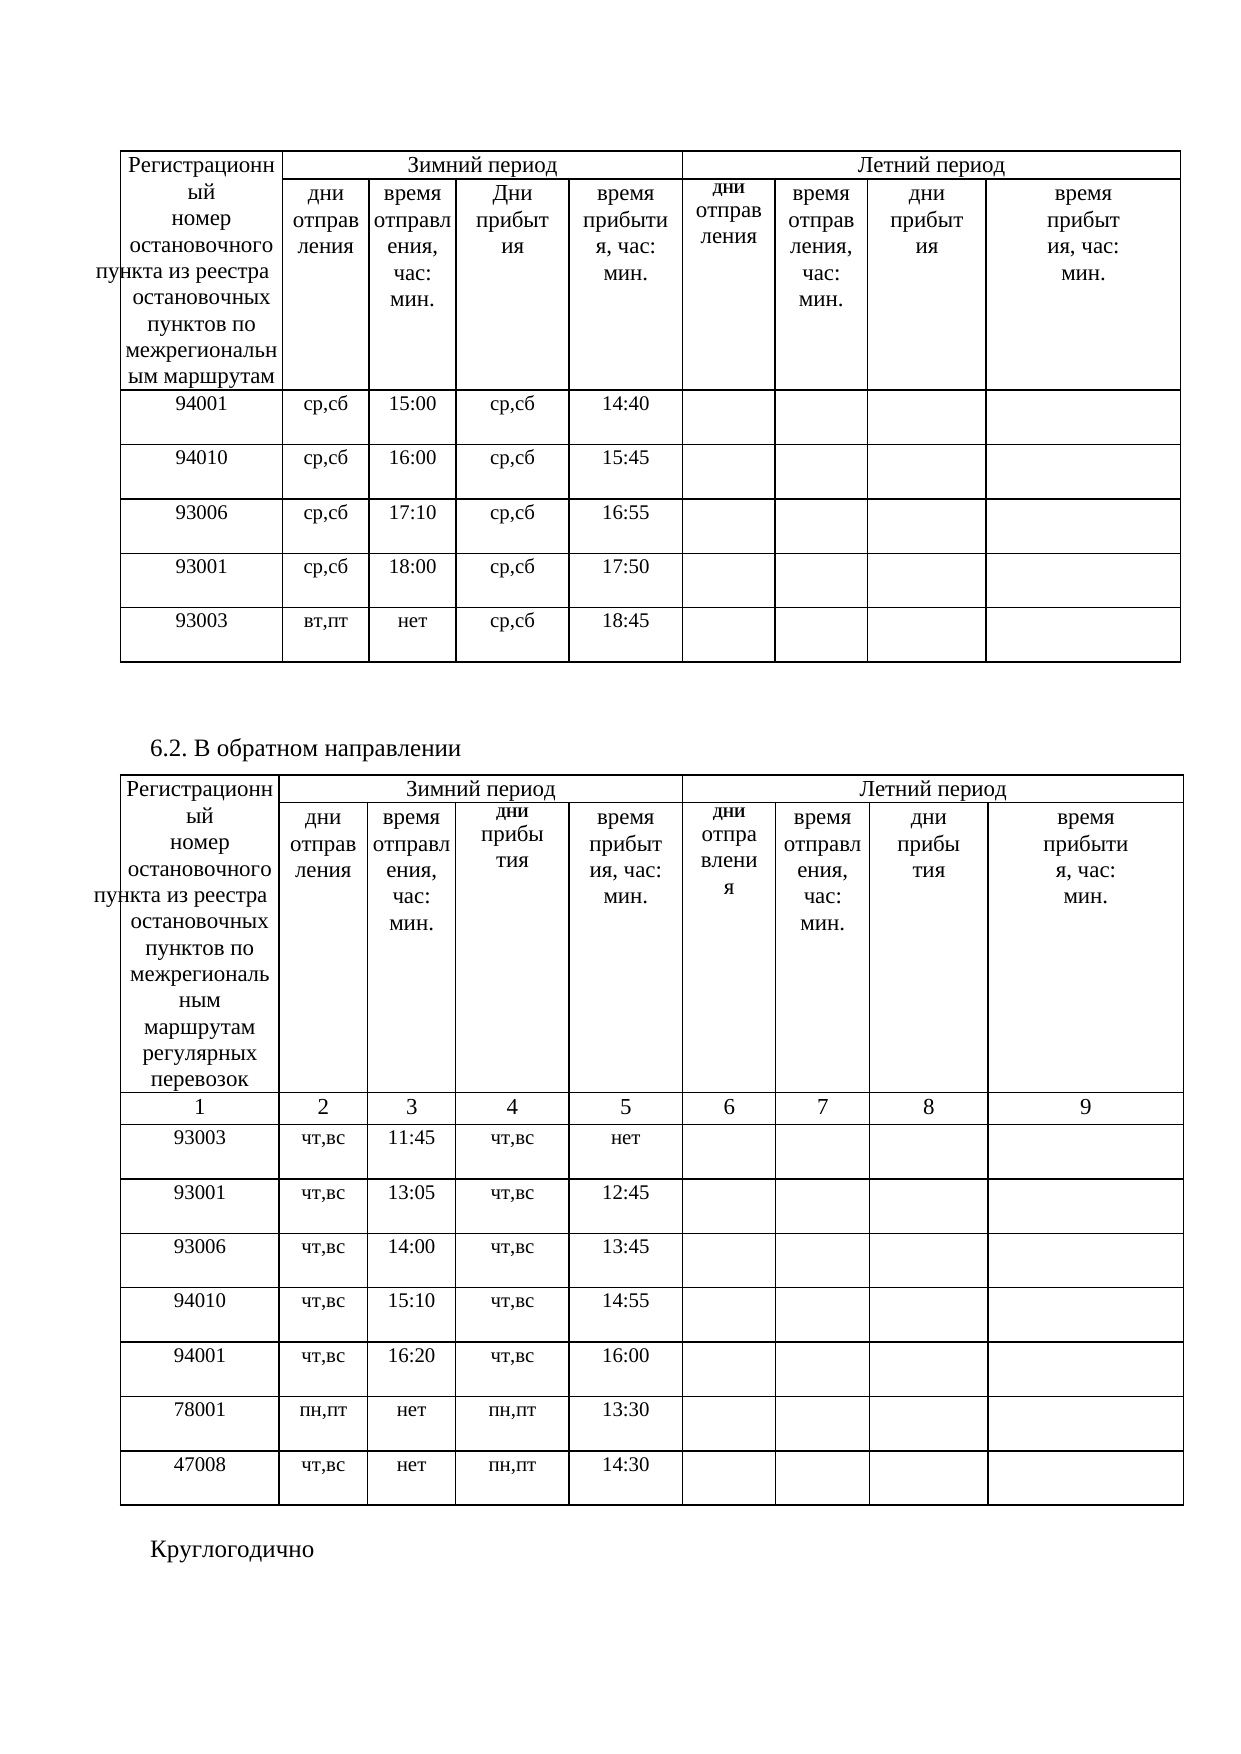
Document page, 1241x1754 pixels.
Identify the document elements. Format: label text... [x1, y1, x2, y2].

table_cell [989, 1125, 1183, 1178]
table_cell [870, 1180, 987, 1232]
table_cell 93001 [121, 1180, 278, 1232]
table_cell чт,вс [280, 1288, 367, 1341]
table_cell 18:00 [370, 554, 455, 607]
table_cell 14:55 [570, 1288, 682, 1341]
table_cell дни отправ ления [280, 803, 367, 1092]
table_cell ДНИ прибы тия [456, 803, 568, 1092]
table_cell 12:45 [570, 1180, 682, 1232]
table_cell время отправ ления, час: мин. [776, 180, 867, 389]
table_cell [987, 391, 1180, 444]
table_cell 13:30 [570, 1397, 682, 1450]
table_cell вт,пт [283, 608, 368, 661]
table_cell [683, 1343, 775, 1396]
table_cell время прибыт ия, час: мин. [570, 803, 682, 1092]
table_cell [870, 1125, 987, 1178]
table_cell 94010 [121, 1288, 278, 1341]
table_cell чт,вс [456, 1288, 568, 1341]
table_cell ср,сб [283, 500, 368, 552]
table_cell пн,пт [280, 1397, 367, 1450]
table_cell 16:20 [368, 1343, 455, 1396]
table_header Летний период [683, 152, 1180, 178]
table_cell ср,сб [283, 554, 368, 607]
table_cell 93003 [121, 608, 282, 661]
table_cell [776, 1180, 869, 1232]
table_cell 15:45 [570, 445, 682, 498]
table_cell дни отправ ления [283, 180, 368, 389]
table_cell время прибыт ия, час: мин. [987, 180, 1180, 389]
table_cell [870, 1452, 987, 1504]
table_cell 8 [870, 1093, 987, 1124]
table_header Зимний период [283, 152, 682, 178]
text 6.2. В обратном направлении [150, 733, 1090, 761]
table_cell [868, 445, 985, 498]
table_cell 93006 [121, 500, 282, 552]
table_cell [683, 500, 774, 552]
table_cell ср,сб [457, 391, 568, 444]
table_cell [776, 1452, 869, 1504]
table_cell [987, 445, 1180, 498]
table_cell [776, 500, 867, 552]
table_header Зимний период [280, 776, 682, 802]
table_cell 16:00 [370, 445, 455, 498]
table_cell ДНИ отпра влени я [683, 803, 775, 1092]
table_cell 14:40 [570, 391, 682, 444]
table_cell [868, 608, 985, 661]
table_cell 5 [570, 1093, 682, 1124]
table_cell дни прибы тия [870, 803, 987, 1092]
table_cell чт,вс [456, 1180, 568, 1232]
table_cell [989, 1234, 1183, 1287]
table_cell [683, 1452, 775, 1504]
table_cell [989, 1180, 1183, 1232]
table_cell время отправл ения, час: мин. [368, 803, 455, 1092]
table_cell нет [368, 1397, 455, 1450]
table_cell нет [570, 1125, 682, 1178]
table_cell [987, 608, 1180, 661]
table_cell 1 [121, 1093, 278, 1124]
table_cell [868, 500, 985, 552]
table_cell 4 [456, 1093, 568, 1124]
table_cell [989, 1343, 1183, 1396]
table_cell ср,сб [283, 445, 368, 498]
table_cell пн,пт [456, 1397, 568, 1450]
table_cell [683, 1288, 775, 1341]
table_cell 9 [989, 1093, 1183, 1124]
table_cell дни прибыт ия [868, 180, 985, 389]
table_cell [683, 1234, 775, 1287]
table_cell [683, 1180, 775, 1232]
table_cell [870, 1343, 987, 1396]
table_cell [776, 1397, 869, 1450]
table_cell [776, 391, 867, 444]
table_cell [683, 1125, 775, 1178]
table_cell [683, 554, 774, 607]
table_cell Дни прибыт ия [457, 180, 568, 389]
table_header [121, 152, 282, 389]
table_cell 7 [776, 1093, 869, 1124]
table_cell чт,вс [456, 1343, 568, 1396]
table_cell 93006 [121, 1234, 278, 1287]
table_cell ср,сб [457, 500, 568, 552]
table_cell 3 [368, 1093, 455, 1124]
table_cell 15:10 [368, 1288, 455, 1341]
table_cell ср,сб [283, 391, 368, 444]
table_cell 13:45 [570, 1234, 682, 1287]
table_cell [776, 554, 867, 607]
table_cell ср,сб [457, 445, 568, 498]
table_cell [868, 391, 985, 444]
table_cell [776, 1125, 869, 1178]
table_cell 11:45 [368, 1125, 455, 1178]
table_cell 18:45 [570, 608, 682, 661]
table_cell 14:00 [368, 1234, 455, 1287]
table_cell [987, 500, 1180, 552]
table_cell чт,вс [456, 1234, 568, 1287]
table_cell чт,вс [280, 1125, 367, 1178]
table_cell чт,вс [280, 1180, 367, 1232]
table_cell чт,вс [456, 1125, 568, 1178]
table_cell [989, 1288, 1183, 1341]
table_cell [683, 391, 774, 444]
table_cell [776, 608, 867, 661]
table_cell 47008 [121, 1452, 278, 1504]
table_cell 17:10 [370, 500, 455, 552]
table_cell 14:30 [570, 1452, 682, 1504]
table_cell нет [370, 608, 455, 661]
table_cell [776, 445, 867, 498]
table_cell [776, 1234, 869, 1287]
table_cell 16:55 [570, 500, 682, 552]
table_cell ДНИ отправ ления [683, 180, 774, 389]
table_cell [989, 1452, 1183, 1504]
table_cell [683, 1397, 775, 1450]
table_cell время прибыти я, час: мин. [989, 803, 1183, 1092]
table_cell [870, 1234, 987, 1287]
table_cell чт,вс [280, 1343, 367, 1396]
table_cell ср,сб [457, 608, 568, 661]
table_cell 13:05 [368, 1180, 455, 1232]
table_cell [868, 554, 985, 607]
table_cell [870, 1397, 987, 1450]
table_cell 93001 [121, 554, 282, 607]
table_cell пн,пт [456, 1452, 568, 1504]
table_cell время отправл ения, час: мин. [370, 180, 455, 389]
table_cell 15:00 [370, 391, 455, 444]
table_cell [776, 1288, 869, 1341]
table_cell 6 [683, 1093, 775, 1124]
table_cell время прибыти я, час: мин. [570, 180, 682, 389]
table_cell [987, 554, 1180, 607]
table_cell 17:50 [570, 554, 682, 607]
table_cell чт,вс [280, 1234, 367, 1287]
table_cell 94001 [121, 391, 282, 444]
table_cell ср,сб [457, 554, 568, 607]
table_cell [870, 1288, 987, 1341]
table_header Регистрационный номер остановочного пункта из реестра остановочных пунктов по межрегиональным маршрутам регулярных перевозок [121, 776, 278, 1092]
table_cell 94001 [121, 1343, 278, 1396]
table_cell 78001 [121, 1397, 278, 1450]
table_cell 93003 [121, 1125, 278, 1178]
table_cell 2 [280, 1093, 367, 1124]
table_cell время отправл ения, час: мин. [776, 803, 869, 1092]
table_cell [989, 1397, 1183, 1450]
table_header Летний период [683, 776, 1183, 802]
table_cell [683, 445, 774, 498]
text Круглогодично [150, 1534, 1090, 1563]
table_cell 94010 [121, 445, 282, 498]
table_cell чт,вс [280, 1452, 367, 1504]
table_cell нет [368, 1452, 455, 1504]
table_cell [776, 1343, 869, 1396]
table_cell [683, 608, 774, 661]
table_cell 16:00 [570, 1343, 682, 1396]
